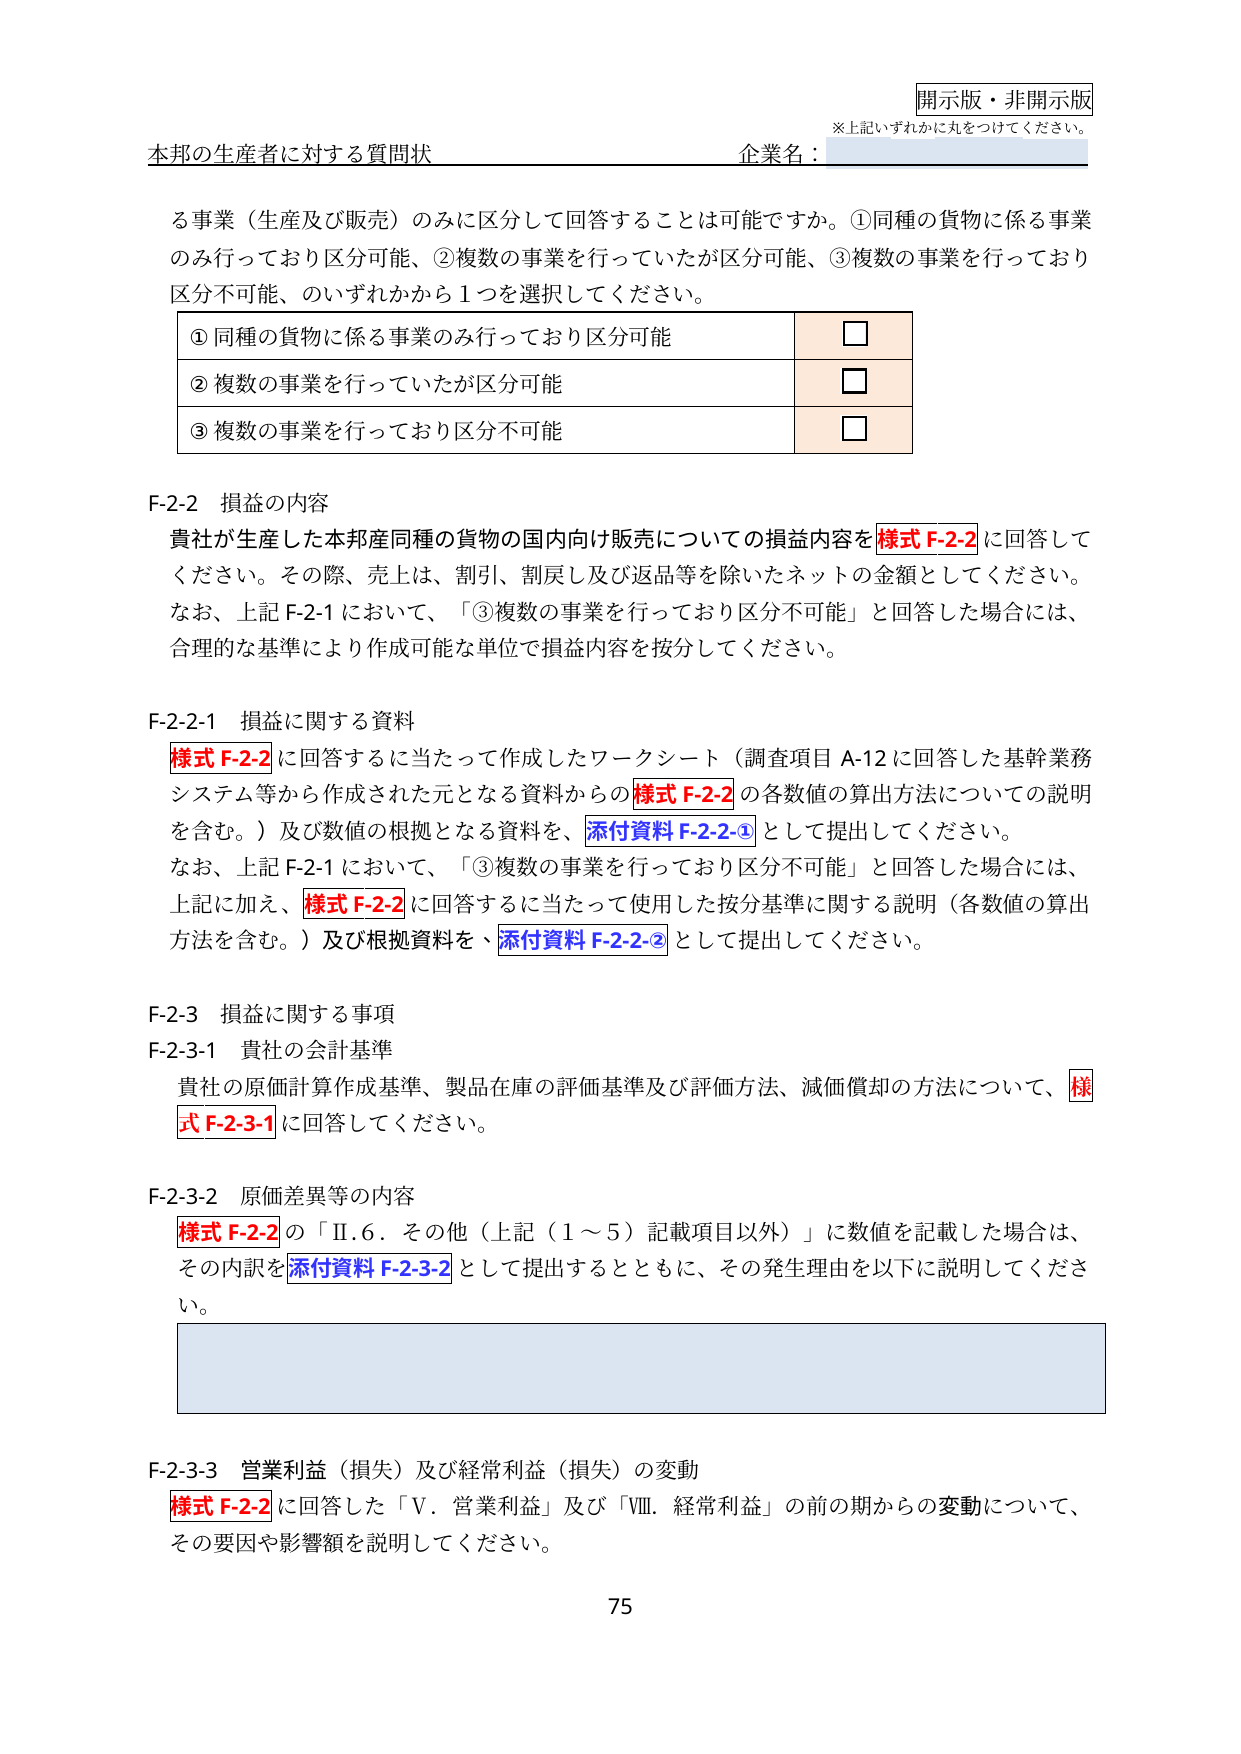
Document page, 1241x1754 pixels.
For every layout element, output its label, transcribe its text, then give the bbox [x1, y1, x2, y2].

list 様式F-2-2の「Ⅱ.６．その他（上記（１～５）記載項目以外）」に数値を記載した場合は、その内訳を添付資料F-2-3-2として提出するとともに、その発生理由を以下に説明してください。 [177, 1213, 1092, 1323]
table_cell ②複数の事業を行っていたが区分可能 [178, 360, 794, 406]
list F-2-2 損益の内容 [148, 484, 1092, 521]
list 様式F-2-2に回答するに当たって作成したワークシート（調査項目A-12に回答した基幹業務システム等から作成された元となる資料からの様式F-2-2の各数値の算出方法についての説明を含む。）及び数値の根拠となる資料を、添付資料F-2-2-①として提出してください。 [169, 739, 1092, 849]
list F-2-2-1 損益に関する資料 [148, 703, 1092, 739]
text 貴社が生産した本邦産同種の貨物の国内向け販売についての損益内容を様式F-2-2に回答してください。その際、売上は、割引、割戻し及び返品等を除いたネットの金額としてください。なお、上記F-2-1において、「③複数の事業を行っており区分不可能」と回答した場合には、合理的な基準により作成可能な単位で損益内容を按分してください。 [169, 521, 1092, 666]
list なお、上記F-2-1において、「③複数の事業を行っており区分不可能」と回答した場合には、上記に加え、様式F-2-2に回答するに当たって使用した按分基準に関する説明（各数値の算出方法を含む。）及び根拠資料を、添付資料F-2-2-②として提出してください。 [169, 849, 1092, 958]
table_header [178, 1324, 1105, 1413]
list 様式F-2-2に回答した「Ⅴ．営業利益」及び「Ⅷ．経常利益」の前の期からの変動について、その要因や影響額を説明してください。 [169, 1487, 1092, 1560]
table_cell [795, 360, 912, 406]
list 貴社の原価計算作成基準、製品在庫の評価基準及び評価方法、減価償却の方法について、様式F-2-3-1に回答してください。 [177, 1067, 1092, 1140]
list F-2-3 損益に関する事項 [148, 994, 1092, 1031]
table_cell ③複数の事業を行っており区分不可能 [178, 407, 794, 453]
list F-2-3-2 原価差異等の内容 [148, 1177, 1092, 1213]
list F-2-3-3 営業利益（損失）及び経常利益（損失）の変動 [148, 1451, 1092, 1487]
table_header ①同種の貨物に係る事業のみ行っており区分可能 [178, 313, 794, 359]
table_cell [795, 407, 912, 453]
table_header [795, 313, 912, 359]
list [169, 202, 1092, 311]
list F-2-3-1 貴社の会計基準 [148, 1031, 1092, 1067]
